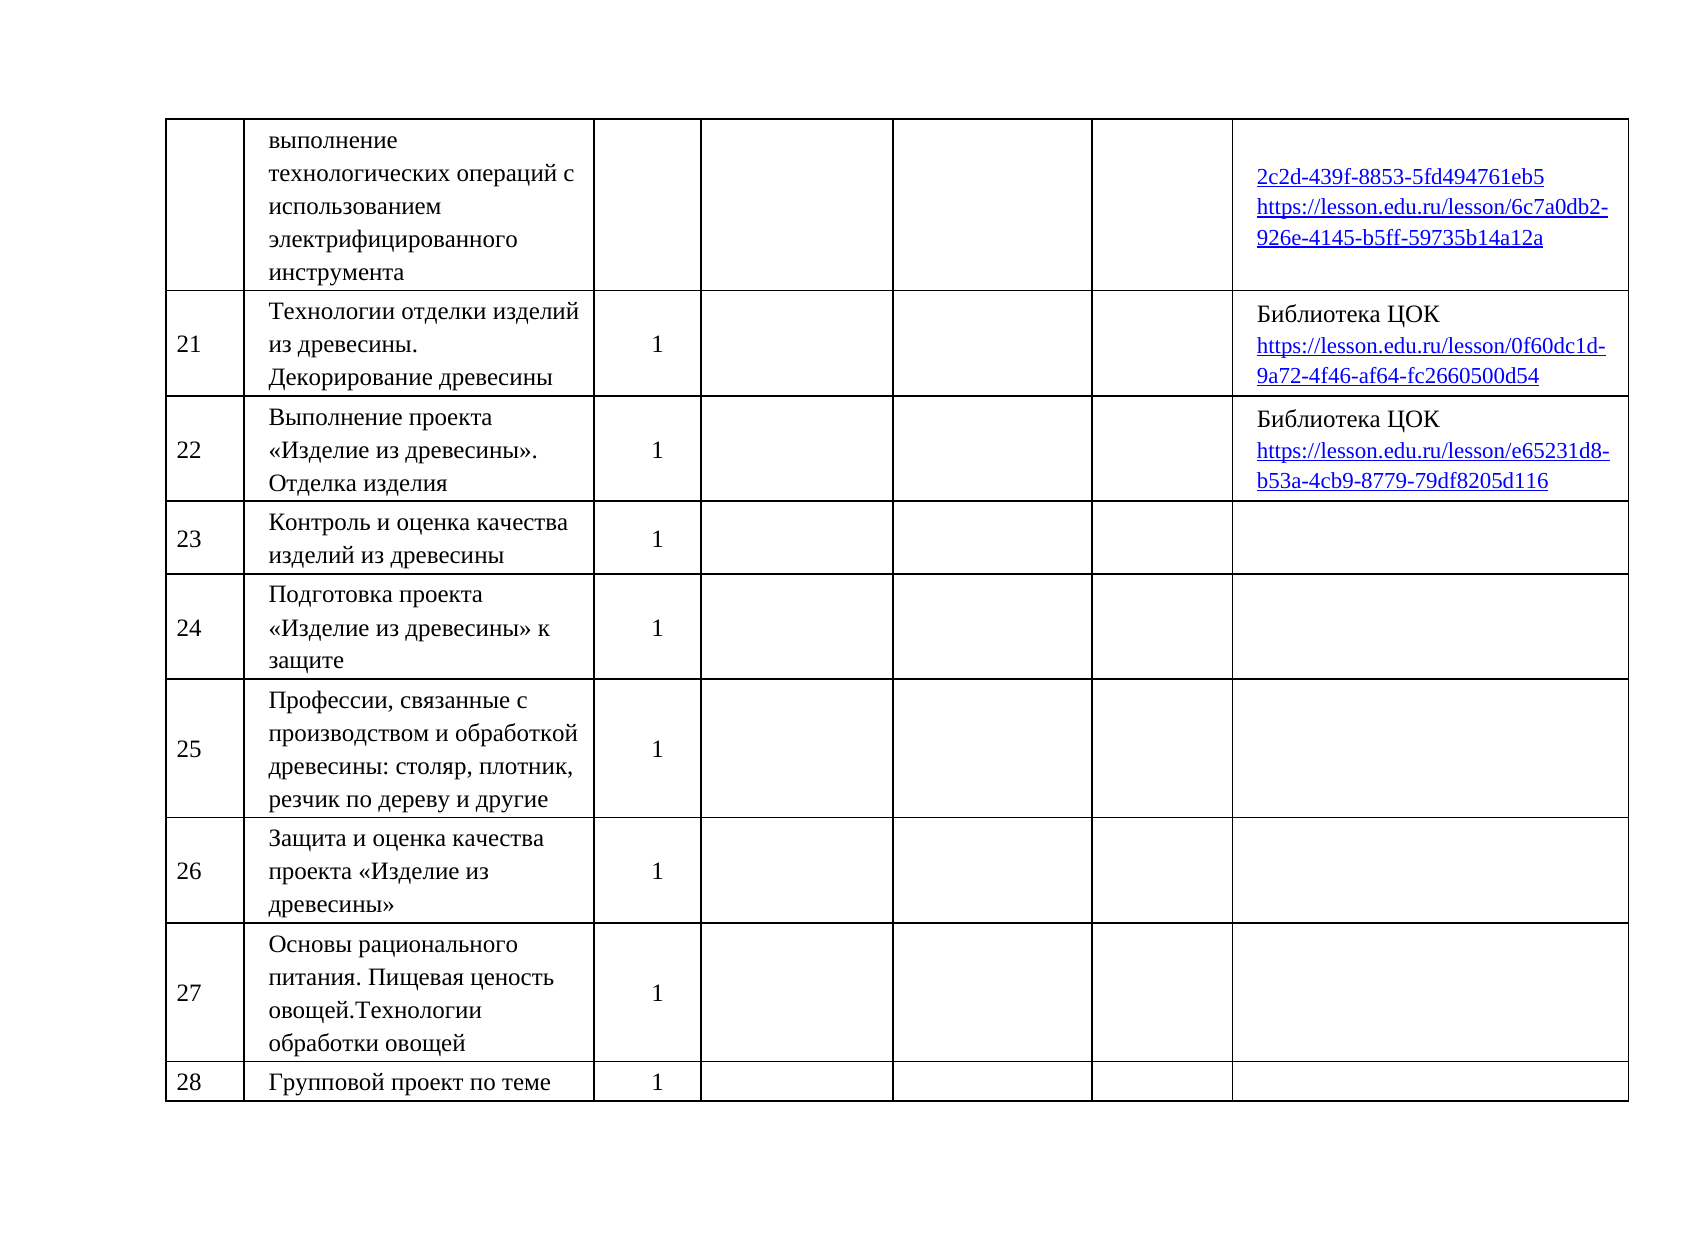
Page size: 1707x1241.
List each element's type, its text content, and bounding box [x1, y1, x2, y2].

table_cell 1 [595, 1062, 700, 1100]
table_cell [1093, 924, 1232, 1061]
table_cell [894, 818, 1091, 922]
table_cell [1093, 120, 1232, 289]
table_cell [894, 680, 1091, 817]
table_cell [1093, 575, 1232, 678]
table_cell 23 [167, 502, 243, 573]
table_cell Основы рационального питания. Пищевая ценость овощей.Технологии обработки овощей [245, 924, 593, 1061]
table_cell 1 [595, 120, 700, 289]
table_cell [1233, 818, 1628, 922]
table_cell [702, 575, 892, 678]
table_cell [245, 120, 593, 289]
table_cell [1093, 680, 1232, 817]
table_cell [245, 1062, 593, 1100]
table_cell 1 [595, 502, 700, 573]
table_cell [894, 924, 1091, 1061]
table_cell Защита и оценка качества проекта «Изделие из древесины» [245, 818, 593, 922]
table_cell 21 [167, 291, 243, 395]
table_cell 1 [595, 680, 700, 817]
table_cell [702, 680, 892, 817]
table_cell 26 [167, 818, 243, 922]
table_cell [1233, 924, 1628, 1061]
table_cell 1 [595, 924, 700, 1061]
table_cell Технологии отделки изделий из древесины. Декорирование древесины [245, 291, 593, 395]
table_cell 25 [167, 680, 243, 817]
table_cell Профессии, связанные с производством и обработкой древесины: столяр, плотник, резчик по дереву и другие [245, 680, 593, 817]
table_cell Контроль и оценка качества изделий из древесины [245, 502, 593, 573]
table_cell [894, 1062, 1091, 1100]
table_cell [702, 397, 892, 500]
table_cell 1 [595, 397, 700, 500]
table_cell 1 [595, 818, 700, 922]
table_cell [1093, 1062, 1232, 1100]
table_cell [894, 575, 1091, 678]
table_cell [1233, 120, 1628, 289]
table_cell [894, 120, 1091, 289]
table_cell [894, 291, 1091, 395]
table_cell [1093, 291, 1232, 395]
table_cell 20 [167, 120, 243, 289]
table_cell [702, 818, 892, 922]
table_cell 22 [167, 397, 243, 500]
table_cell [702, 924, 892, 1061]
table_cell 28 [167, 1062, 243, 1100]
table_cell 27 [167, 924, 243, 1061]
table_cell [1233, 575, 1628, 678]
table_cell Библиотека ЦОК https://lesson.edu.ru/lesson/e65231d8-b53a-4cb9-8779-79df8205d116 [1233, 397, 1628, 500]
table_cell Выполнение проекта «Изделие из древесины». Отделка изделия [245, 397, 593, 500]
table_cell [1093, 502, 1232, 573]
table_cell [894, 397, 1091, 500]
table_cell 1 [595, 575, 700, 678]
table_cell [1233, 1062, 1628, 1100]
table_cell 1 [595, 291, 700, 395]
table_cell Библиотека ЦОК https://lesson.edu.ru/lesson/0f60dc1d-9a72-4f46-af64-fc2660500d54 [1233, 291, 1628, 395]
table_cell 24 [167, 575, 243, 678]
table_cell [702, 502, 892, 573]
table_cell [894, 502, 1091, 573]
table_cell [702, 1062, 892, 1100]
table_cell Подготовка проекта «Изделие из древесины» к защите [245, 575, 593, 678]
table_cell [1093, 397, 1232, 500]
table_cell [1093, 818, 1232, 922]
table_cell [702, 120, 892, 289]
table_cell [702, 291, 892, 395]
table_cell [1233, 502, 1628, 573]
table_cell [1233, 680, 1628, 817]
